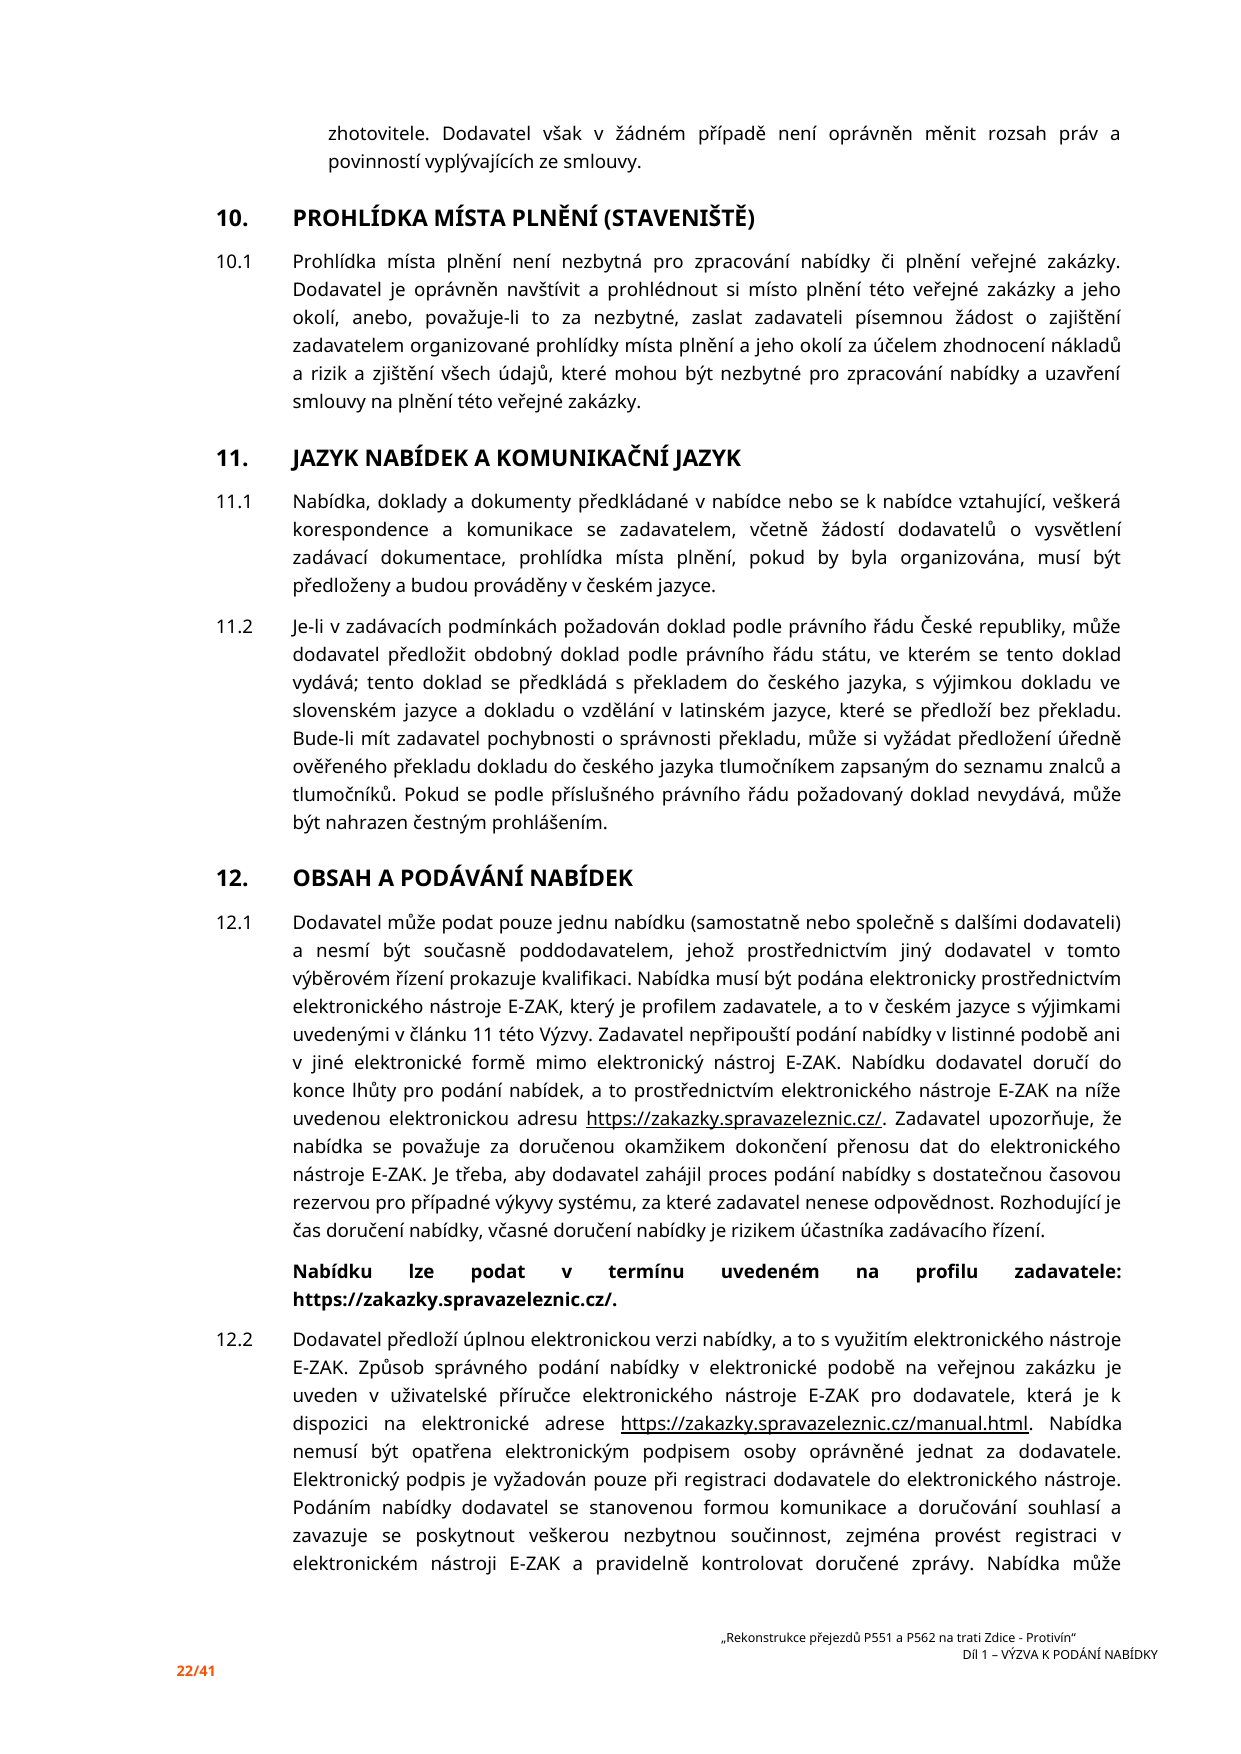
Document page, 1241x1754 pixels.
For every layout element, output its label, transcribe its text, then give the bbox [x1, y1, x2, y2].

list Nabídku lze podat v termínu uvedeném na profilu zadavatele: https://zakazky.spravazeleznic.cz/. [292, 1258, 1122, 1311]
text Je-li v zadávacích podmínkách požadován doklad podle právního řádu České republiky, může dodavatel předložit obdobný doklad podle právního řádu státu, ve kterém se tento doklad vydává; tento doklad se předkládá s překladem do českého jazyka, s výjimkou dokladu ve slovenském jazyce a dokladu o vzdělání v latinském jazyce, které se předloží bez překladu. Bude-li mít zadavatel pochybnosti o správnosti překladu, může si vyžádat předložení úředně ověřeného překladu dokladu do českého jazyka tlumočníkem zapsaným do seznamu znalců a tlumočníků. Pokud se podle příslušného právního řádu požadovaný doklad nevydává, může být nahrazen čestným prohlášením. [216, 613, 1122, 835]
text Dodavatel může podat pouze jednu nabídku (samostatně nebo společně s dalšími dodavateli) a nesmí být současně poddodavatelem, jehož prostřednictvím jiný dodavatel v tomto výběrovém řízení prokazuje kvalifikaci. Nabídka musí být podána elektronicky prostřednictvím elektronického nástroje E-ZAK, který je profilem zadavatele, a to v českém jazyce s výjimkami uvedenými v článku 11 této Výzvy. Zadavatel nepřipouští podání nabídky v listinné podobě ani v jiné elektronické formě mimo elektronický nástroj E-ZAK. Nabídku dodavatel doručí do konce lhůty pro podání nabídek, a to prostřednictvím elektronického nástroje E-ZAK na níže uvedenou elektronickou adresu https://zakazky.spravazeleznic.cz/. Zadavatel upozorňuje, že nabídka se považuje za doručenou okamžikem dokončení přenosu dat do elektronického nástroje E-ZAK. Je třeba, aby dodavatel zahájil proces podání nabídky s dostatečnou časovou rezervou pro případné výkyvy systému, za které zadavatel nenese odpovědnost. Rozhodující je čas doručení nabídky, včasné doručení nabídky je rizikem účastníka zadávacího řízení. [216, 909, 1122, 1243]
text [292, 121, 1122, 174]
text Prohlídka místa plnění není nezbytná pro zpracování nabídky či plnění veřejné zakázky. Dodavatel je oprávněn navštívit a prohlédnout si místo plnění této veřejné zakázky a jeho okolí, anebo, považuje-li to za nezbytné, zaslat zadavateli písemnou žádost o zajištění zadavatelem organizované prohlídky místa plnění a jeho okolí za účelem zhodnocení nákladů a rizik a zjištění všech údajů, které mohou být nezbytné pro zpracování nabídky a uzavření smlouvy na plnění této veřejné zakázky. [216, 248, 1122, 414]
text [216, 1326, 1122, 1576]
text PROHLÍDKA MÍSTA PLNĚNÍ (STAVENIŠTĚ) [216, 202, 1122, 233]
text OBSAH A PODÁVÁNÍ NABÍDEK [216, 862, 1122, 893]
text JAZYK NABÍDEK A KOMUNIKAČNÍ JAZYK [216, 442, 1122, 473]
text Nabídka, doklady a dokumenty předkládané v nabídce nebo se k nabídce vztahující, veškerá korespondence a komunikace se zadavatelem, včetně žádostí dodavatelů o vysvětlení zadávací dokumentace, prohlídka místa plnění, pokud by byla organizována, musí být předloženy a budou prováděny v českém jazyce. [216, 488, 1122, 598]
